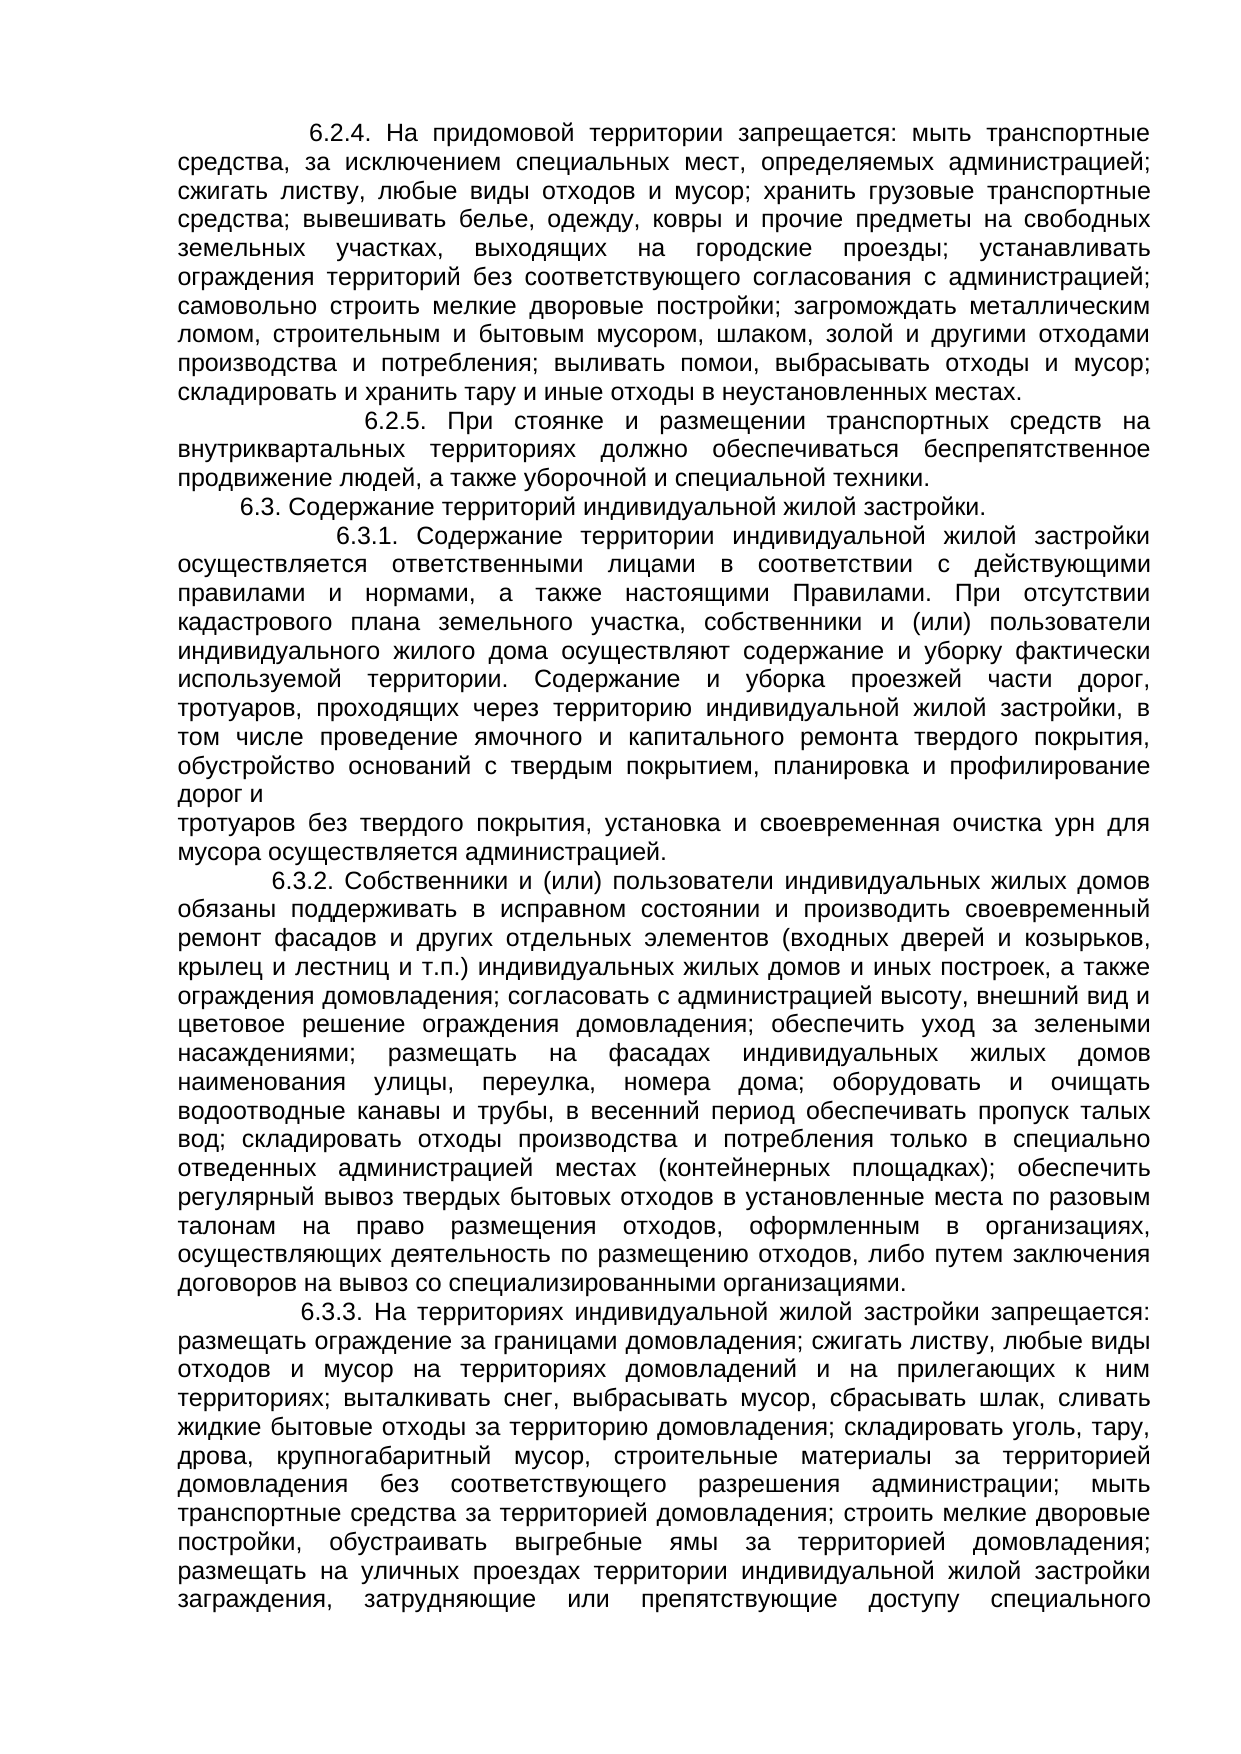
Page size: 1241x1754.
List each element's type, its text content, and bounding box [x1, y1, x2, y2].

text тротуаров без твердого покрытия, установка и своевременная очистка урн для мусора осуществляется администрацией. [177, 808, 1152, 866]
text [177, 1297, 1152, 1613]
text 6.3.1. Содержание территории индивидуальной жилой застройки осуществляется ответственными лицами в соответствии с действующими правилами и нормами, а также настоящими Правилами. При отсутствии кадастрового плана земельного участка, собственники и (или) пользователи индивидуального жилого дома осуществляют содержание и уборку фактически используемой территории. Содержание и уборка проезжей части дорог, тротуаров, проходящих через территорию индивидуальной жилой застройки, в том числе проведение ямочного и капитального ремонта твердого покрытия, обустройство оснований с твердым покрытием, планировка и профилирование дорог и [177, 521, 1152, 808]
text 6.2.5. При стоянке и размещении транспортных средств на внутриквартальных территориях должно обеспечиваться беспрепятственное продвижение людей, а также уборочной и специальной техники. [177, 406, 1152, 492]
text 6.2.4. На придомовой территории запрещается: мыть транспортные средства, за исключением специальных мест, определяемых администрацией; сжигать листву, любые виды отходов и мусор; хранить грузовые транспортные средства; вывешивать белье, одежду, ковры и прочие предметы на свободных земельных участках, выходящих на городские проезды; устанавливать ограждения территорий без соответствующего согласования с администрацией; самовольно строить мелкие дворовые постройки; загромождать металлическим ломом, строительным и бытовым мусором, шлаком, золой и другими отходами производства и потребления; выливать помои, выбрасывать отходы и мусор; складировать и хранить тару и иные отходы в неустановленных местах. [177, 118, 1152, 406]
text 6.3.2. Собственники и (или) пользователи индивидуальных жилых домов обязаны поддерживать в исправном состоянии и производить своевременный ремонт фасадов и других отдельных элементов (входных дверей и козырьков, крылец и лестниц и т.п.) индивидуальных жилых домов и иных построек, а также ограждения домовладения; согласовать с администрацией высоту, внешний вид и цветовое решение ограждения домовладения; обеспечить уход за зелеными насаждениями; размещать на фасадах индивидуальных жилых домов наименования улицы, переулка, номера дома; оборудовать и очищать водоотводные канавы и трубы, в весенний период обеспечивать пропуск талых вод; складировать отходы производства и потребления только в специально отведенных администрацией местах (контейнерных площадках); обеспечить регулярный вывоз твердых бытовых отходов в установленные места по разовым талонам на право размещения отходов, оформленным в организациях, осуществляющих деятельность по размещению отходов, либо путем заключения договоров на вывоз со специализированными организациями. [177, 866, 1152, 1297]
text 6.3. Содержание территорий индивидуальной жилой застройки. [177, 492, 1152, 521]
